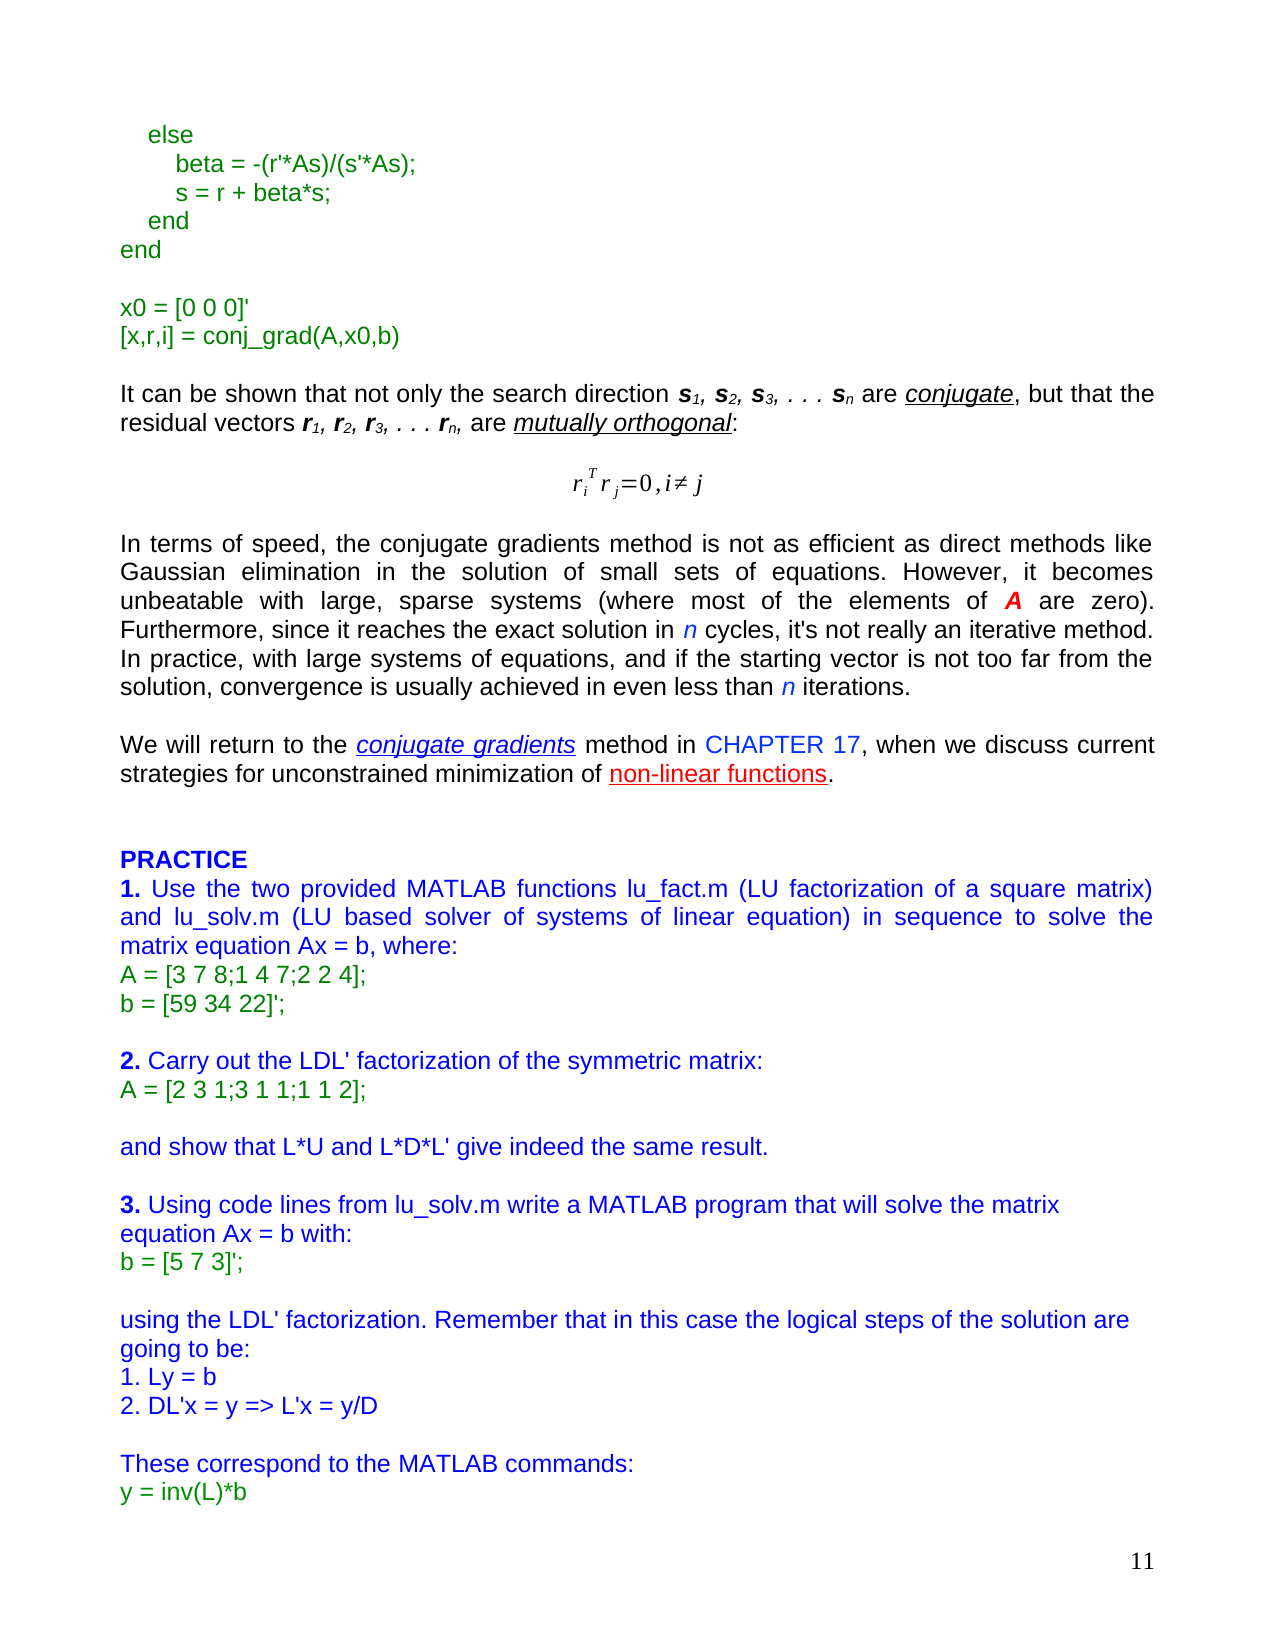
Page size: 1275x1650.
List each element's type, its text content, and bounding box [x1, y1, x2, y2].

text end [120, 206, 1155, 235]
text 2. DL'x = y => L'x = y/D [120, 1391, 1155, 1420]
text x0 = [0 0 0]' [120, 292, 1155, 321]
text 3. Using code lines from lu_solv.m write a MATLAB program that will solve the matrix equation Ax = b with: [120, 1190, 1155, 1247]
text A = [2 3 1;3 1 1;1 1 2]; [120, 1075, 1155, 1104]
text In terms of speed, the conjugate gradients method is not as efficient as direct methods like Gaussian elimination in the solution of small sets of equations. However, it becomes unbeatable with large, sparse systems (where most of the elements of A are zero). Furthermore, since it reaches the exact solution in n cycles, it's not really an iterative method. In practice, with large systems of equations, and if the starting vector is not too far from the solution, convergence is usually achieved in even less than n iterations. [120, 529, 1155, 701]
text b = [59 34 22]'; [120, 989, 1155, 1017]
text and show that L*U and L*D*L' give indeed the same result. [120, 1132, 1155, 1161]
text We will return to the conjugate gradients method in CHAPTER 17, when we discuss current strategies for unconstrained minimization of non-linear functions. [120, 730, 1155, 787]
text PRACTICE [120, 845, 1155, 874]
text b = [5 7 3]'; [120, 1247, 1155, 1276]
text s = r + beta*s; [120, 177, 1155, 206]
text A = [3 7 8;1 4 7;2 2 4]; [120, 960, 1155, 989]
text 1. Use the two provided MATLAB functions lu_fact.m (LU factorization of a square matrix) and lu_solv.m (LU based solver of systems of linear equation) in sequence to solve the matrix equation Ax = b, where: [120, 874, 1155, 960]
text beta = -(r'*As)/(s'*As); [120, 149, 1155, 177]
text It can be shown that not only the search direction s1, s2, s3, . . . sn are conjugate, but that the residual vectors r1, r2, r3, . . . rn, are mutually orthogonal: [120, 379, 1155, 436]
text using the LDL' factorization. Remember that in this case the logical steps of the solution are going to be: [120, 1305, 1155, 1362]
text 2. Carry out the LDL' factorization of the symmetric matrix: [120, 1046, 1155, 1075]
text These correspond to the MATLAB commands: [120, 1449, 1155, 1477]
text else [120, 120, 1155, 149]
text 1. Ly = b [120, 1362, 1155, 1391]
text end [120, 235, 1155, 264]
text [x,r,i] = conj_grad(A,x0,b) [120, 321, 1155, 350]
text y = inv(L)*b [120, 1477, 1155, 1506]
